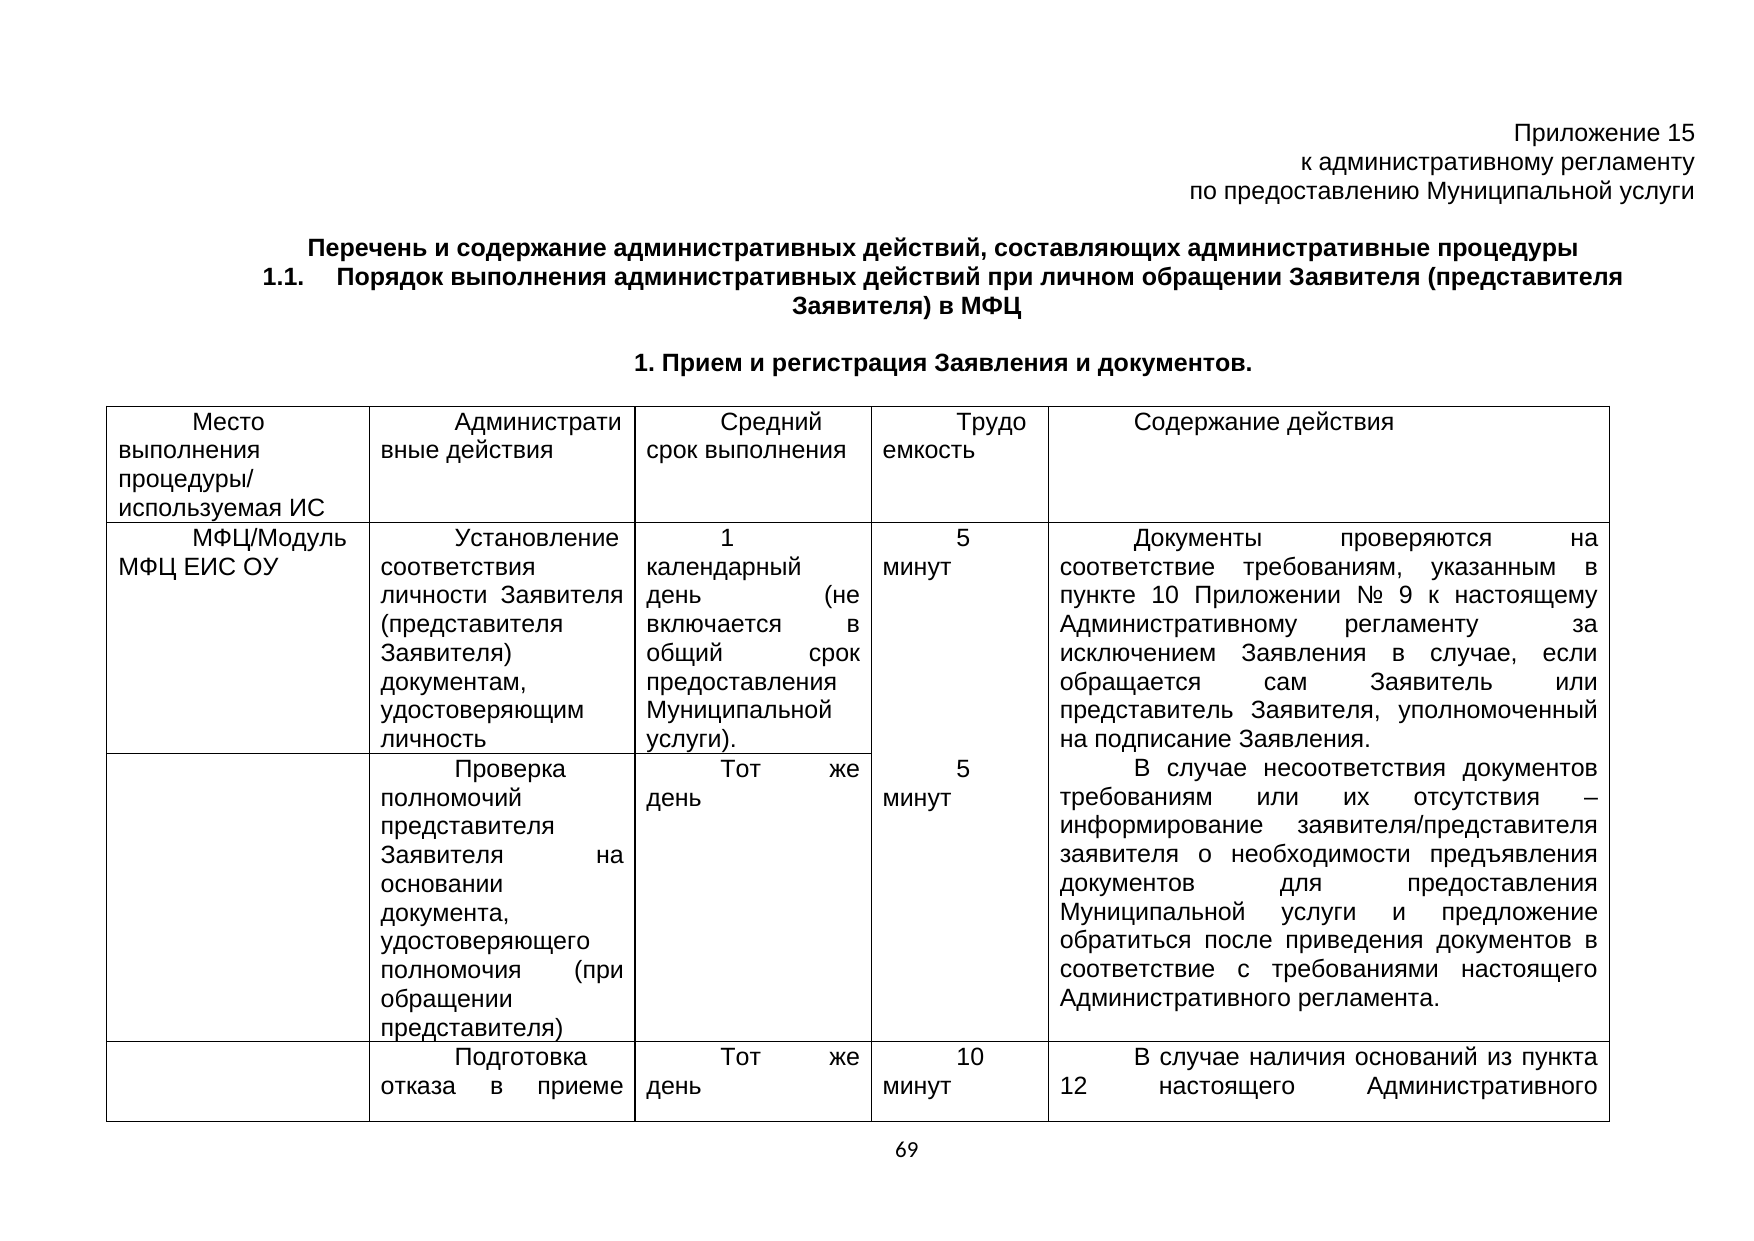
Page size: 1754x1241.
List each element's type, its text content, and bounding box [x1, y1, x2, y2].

table_header Трудоемкость [872, 407, 1048, 522]
table_header Средний срок выполнения [636, 407, 871, 522]
text 1. Прием и регистрация Заявления и документов. [118, 348, 1695, 377]
table_cell [107, 754, 369, 1041]
table_cell Тот же день [636, 754, 871, 1041]
table_header Место выполнения процедуры/ используемая ИС [107, 407, 369, 522]
table_cell 5 минут [872, 753, 1048, 1041]
table_cell Установление соответствия личности Заявителя (представителя Заявителя) документам, удостоверяющим личность [370, 523, 634, 753]
table_cell 1 календарный день (не включается в общий срок предоставления Муниципальной услуги). [636, 523, 871, 753]
table_cell 5 минут [872, 523, 1048, 753]
text по предоставлению Муниципальной услуги [118, 176, 1695, 204]
text Приложение 15 [118, 118, 1695, 147]
table_cell Тот же день [636, 1042, 871, 1121]
table_header Содержание действия [1049, 407, 1609, 522]
text к административному регламенту [118, 147, 1695, 176]
list Порядок выполнения административных действий при личном обращении Заявителя (представителя Заявителя) в МФЦ [118, 262, 1695, 319]
table_header Административные действия [370, 407, 634, 522]
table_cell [1049, 1042, 1609, 1121]
text Перечень и содержание административных действий, составляющих административные процедуры [118, 233, 1695, 262]
table_cell 10 минут [872, 1042, 1048, 1121]
table_cell Проверка полномочий представителя Заявителя на основании документа, удостоверяющего полномочия (при обращении представителя) [370, 754, 634, 1041]
table_cell МФЦ/Модуль МФЦ ЕИС ОУ [107, 523, 369, 753]
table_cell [370, 1042, 634, 1121]
table_cell Документы проверяются на соответствие требованиям, указанным в пункте 10 Приложении № 9 к настоящему Административному регламенту за исключением Заявления в случае, если обращается сам Заявитель или представитель Заявителя, уполномоченный на подписание Заявления. В случае несоответствия документов требованиям или их отсутствия – информирование заявителя/представителя заявителя о необходимости предъявления документов для предоставления Муниципальной услуги и предложение обратиться после приведения документов в соответствие с требованиями настоящего Административного регламента. [1049, 523, 1609, 1041]
table_cell [107, 1042, 369, 1121]
